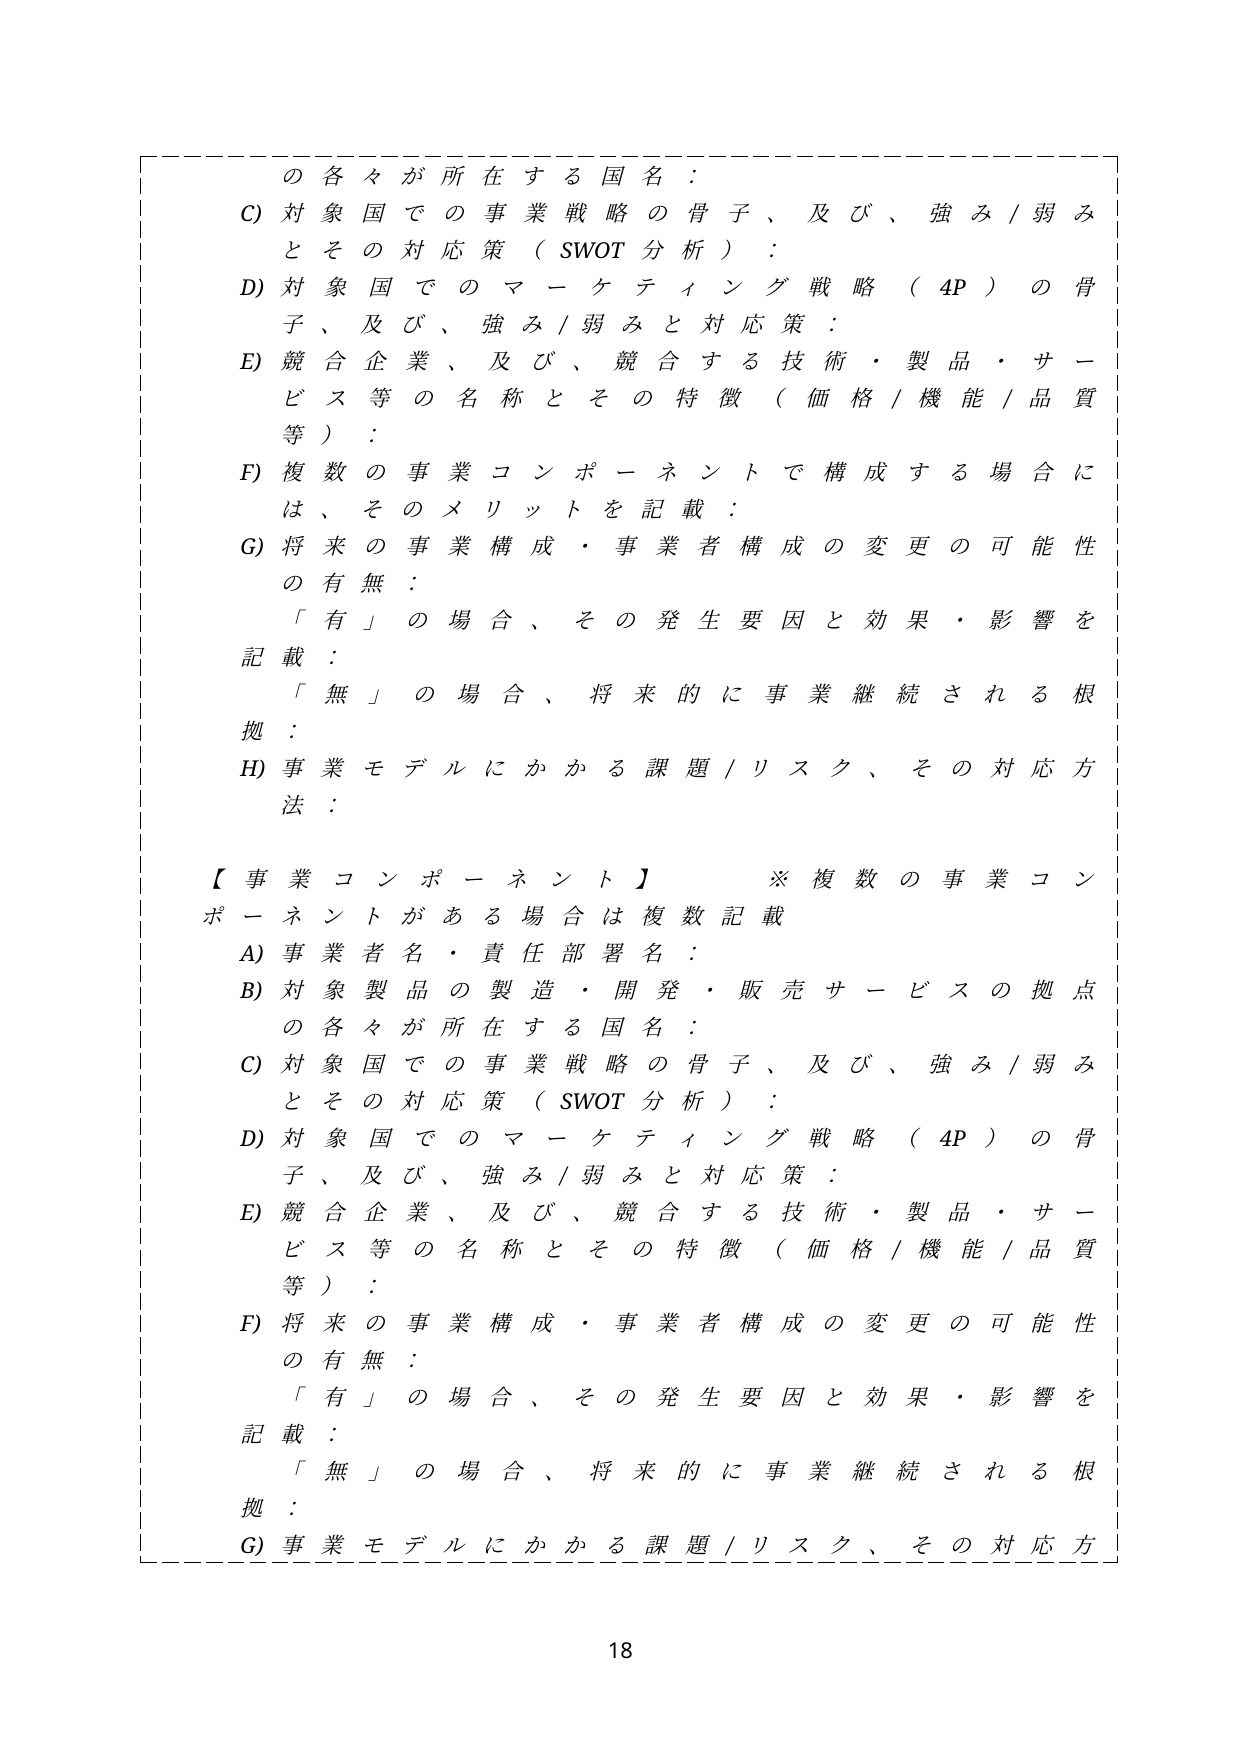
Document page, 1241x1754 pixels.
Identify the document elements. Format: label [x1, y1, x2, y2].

table_header [141, 156, 1117, 1562]
